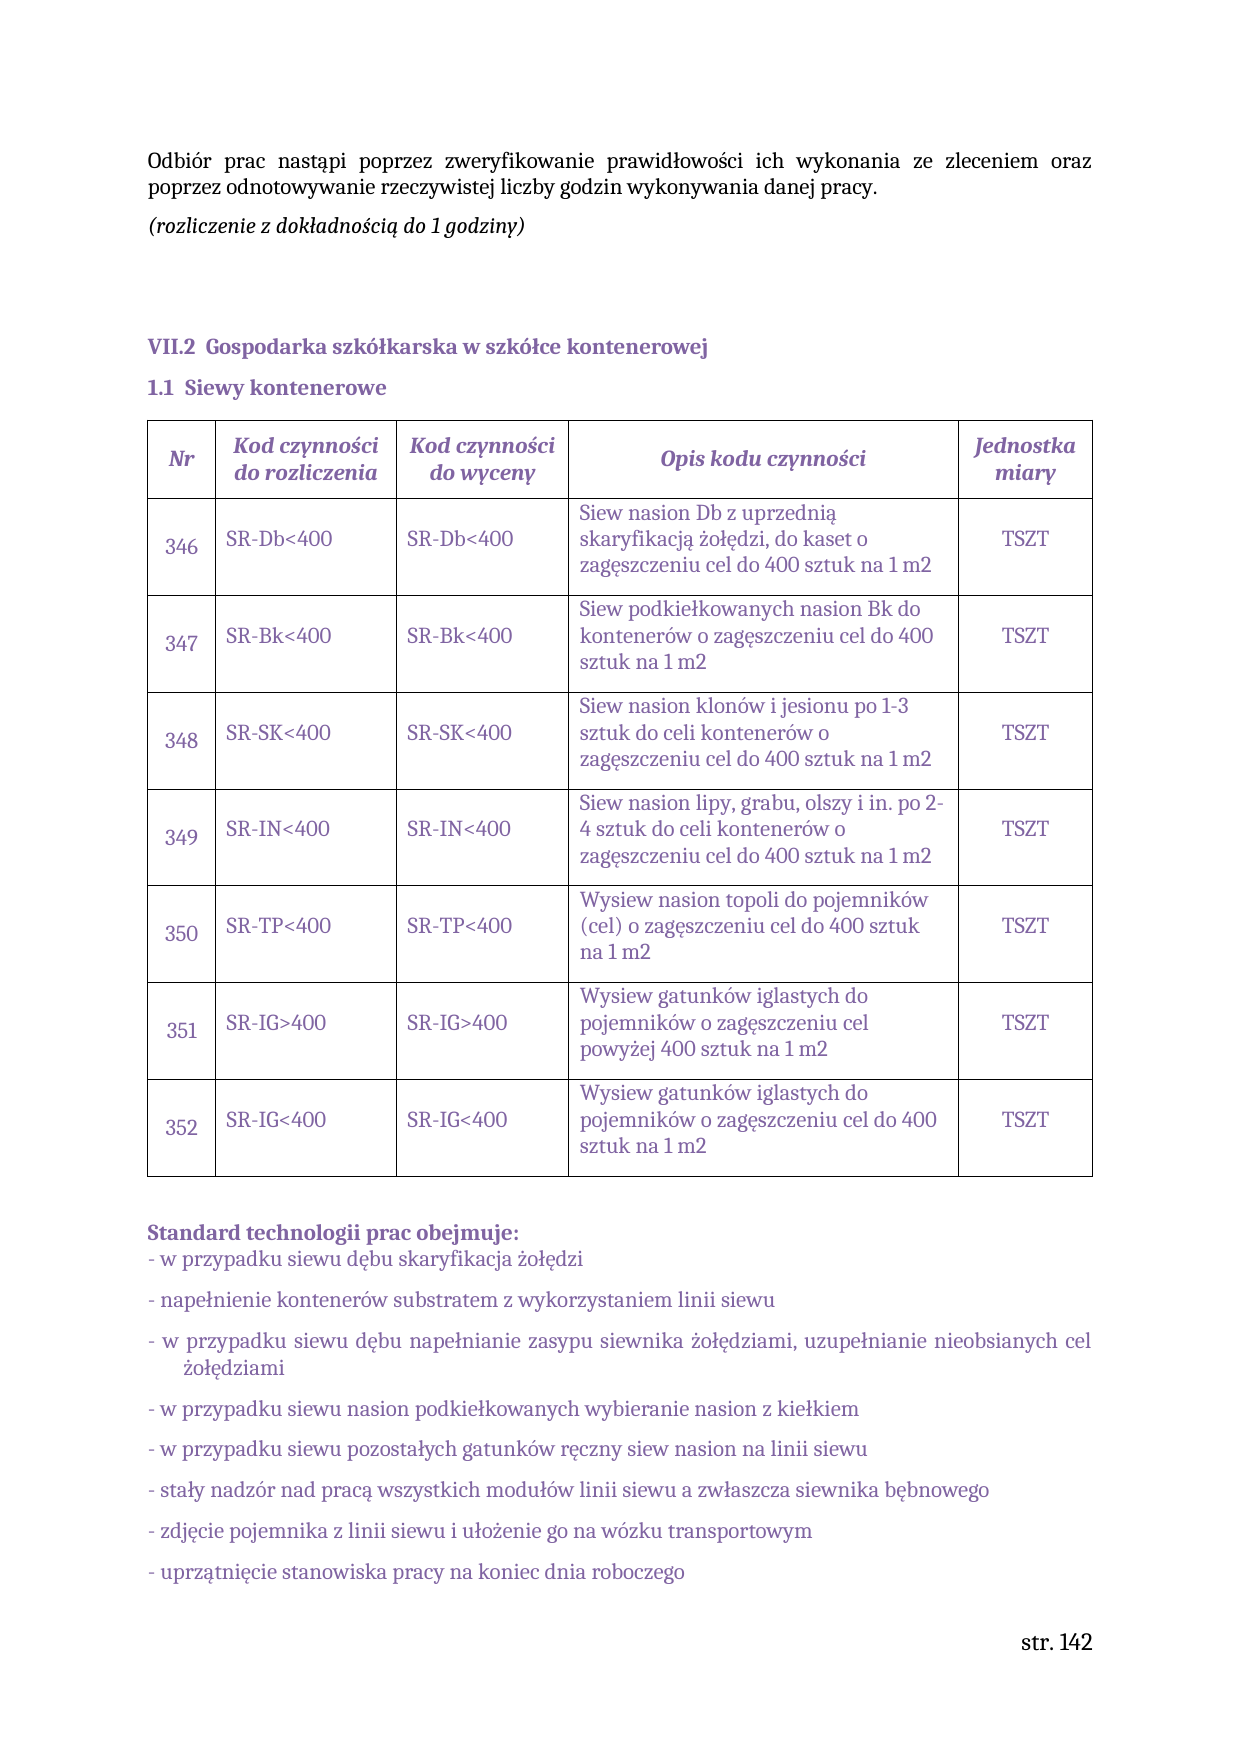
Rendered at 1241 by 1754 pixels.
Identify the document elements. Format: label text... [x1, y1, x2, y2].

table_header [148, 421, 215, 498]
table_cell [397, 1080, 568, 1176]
text (rozliczenie z dokładnością do 1 godziny) [148, 213, 1093, 239]
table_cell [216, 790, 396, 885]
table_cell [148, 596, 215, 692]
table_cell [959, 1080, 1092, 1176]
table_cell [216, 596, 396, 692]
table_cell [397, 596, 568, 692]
text - napełnienie kontenerów substratem z wykorzystaniem linii siewu [148, 1287, 1093, 1313]
text - zdjęcie pojemnika z linii siewu i ułożenie go na wózku transportowym [148, 1518, 1093, 1544]
list Siewy kontenerowe [148, 374, 1093, 401]
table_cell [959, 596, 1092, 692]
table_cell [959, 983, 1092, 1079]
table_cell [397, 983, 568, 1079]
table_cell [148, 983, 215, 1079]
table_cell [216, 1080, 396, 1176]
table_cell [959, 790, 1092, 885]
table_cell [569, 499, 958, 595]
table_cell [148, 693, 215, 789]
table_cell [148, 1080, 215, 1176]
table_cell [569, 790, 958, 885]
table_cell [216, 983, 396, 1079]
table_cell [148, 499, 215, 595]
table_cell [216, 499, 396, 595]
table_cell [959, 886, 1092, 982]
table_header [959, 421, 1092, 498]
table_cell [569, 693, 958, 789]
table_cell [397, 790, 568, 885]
text - uprzątnięcie stanowiska pracy na koniec dnia roboczego [148, 1559, 1093, 1585]
text Standard technologii prac obejmuje: [148, 1220, 1093, 1246]
text - w przypadku siewu nasion podkiełkowanych wybieranie nasion z kiełkiem [148, 1395, 1093, 1422]
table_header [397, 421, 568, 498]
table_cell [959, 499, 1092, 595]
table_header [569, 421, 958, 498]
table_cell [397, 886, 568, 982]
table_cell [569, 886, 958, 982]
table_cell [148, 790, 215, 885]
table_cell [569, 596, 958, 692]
text - w przypadku siewu pozostałych gatunków ręczny siew nasion na linii siewu [148, 1436, 1093, 1463]
text - stały nadzór nad pracą wszystkich modułów linii siewu a zwłaszcza siewnika bębnowego [148, 1477, 1093, 1503]
text - w przypadku siewu dębu skaryfikacja żołędzi [148, 1246, 1093, 1272]
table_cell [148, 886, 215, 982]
text Odbiór prac nastąpi poprzez zweryfikowanie prawidłowości ich wykonania ze zleceniem oraz poprzez odnotowywanie rzeczywistej liczby godzin wykonywania danej pracy. [148, 148, 1093, 200]
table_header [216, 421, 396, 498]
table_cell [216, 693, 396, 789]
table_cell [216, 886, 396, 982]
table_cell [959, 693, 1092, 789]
text - w przypadku siewu dębu napełnianie zasypu siewnika żołędziami, uzupełnianie nieobsianych cel żołędziami [148, 1328, 1093, 1381]
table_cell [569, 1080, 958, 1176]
text VII.2 Gospodarka szkółkarska w szkółce kontenerowej [148, 333, 1093, 360]
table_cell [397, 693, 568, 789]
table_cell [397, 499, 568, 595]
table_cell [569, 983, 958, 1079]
